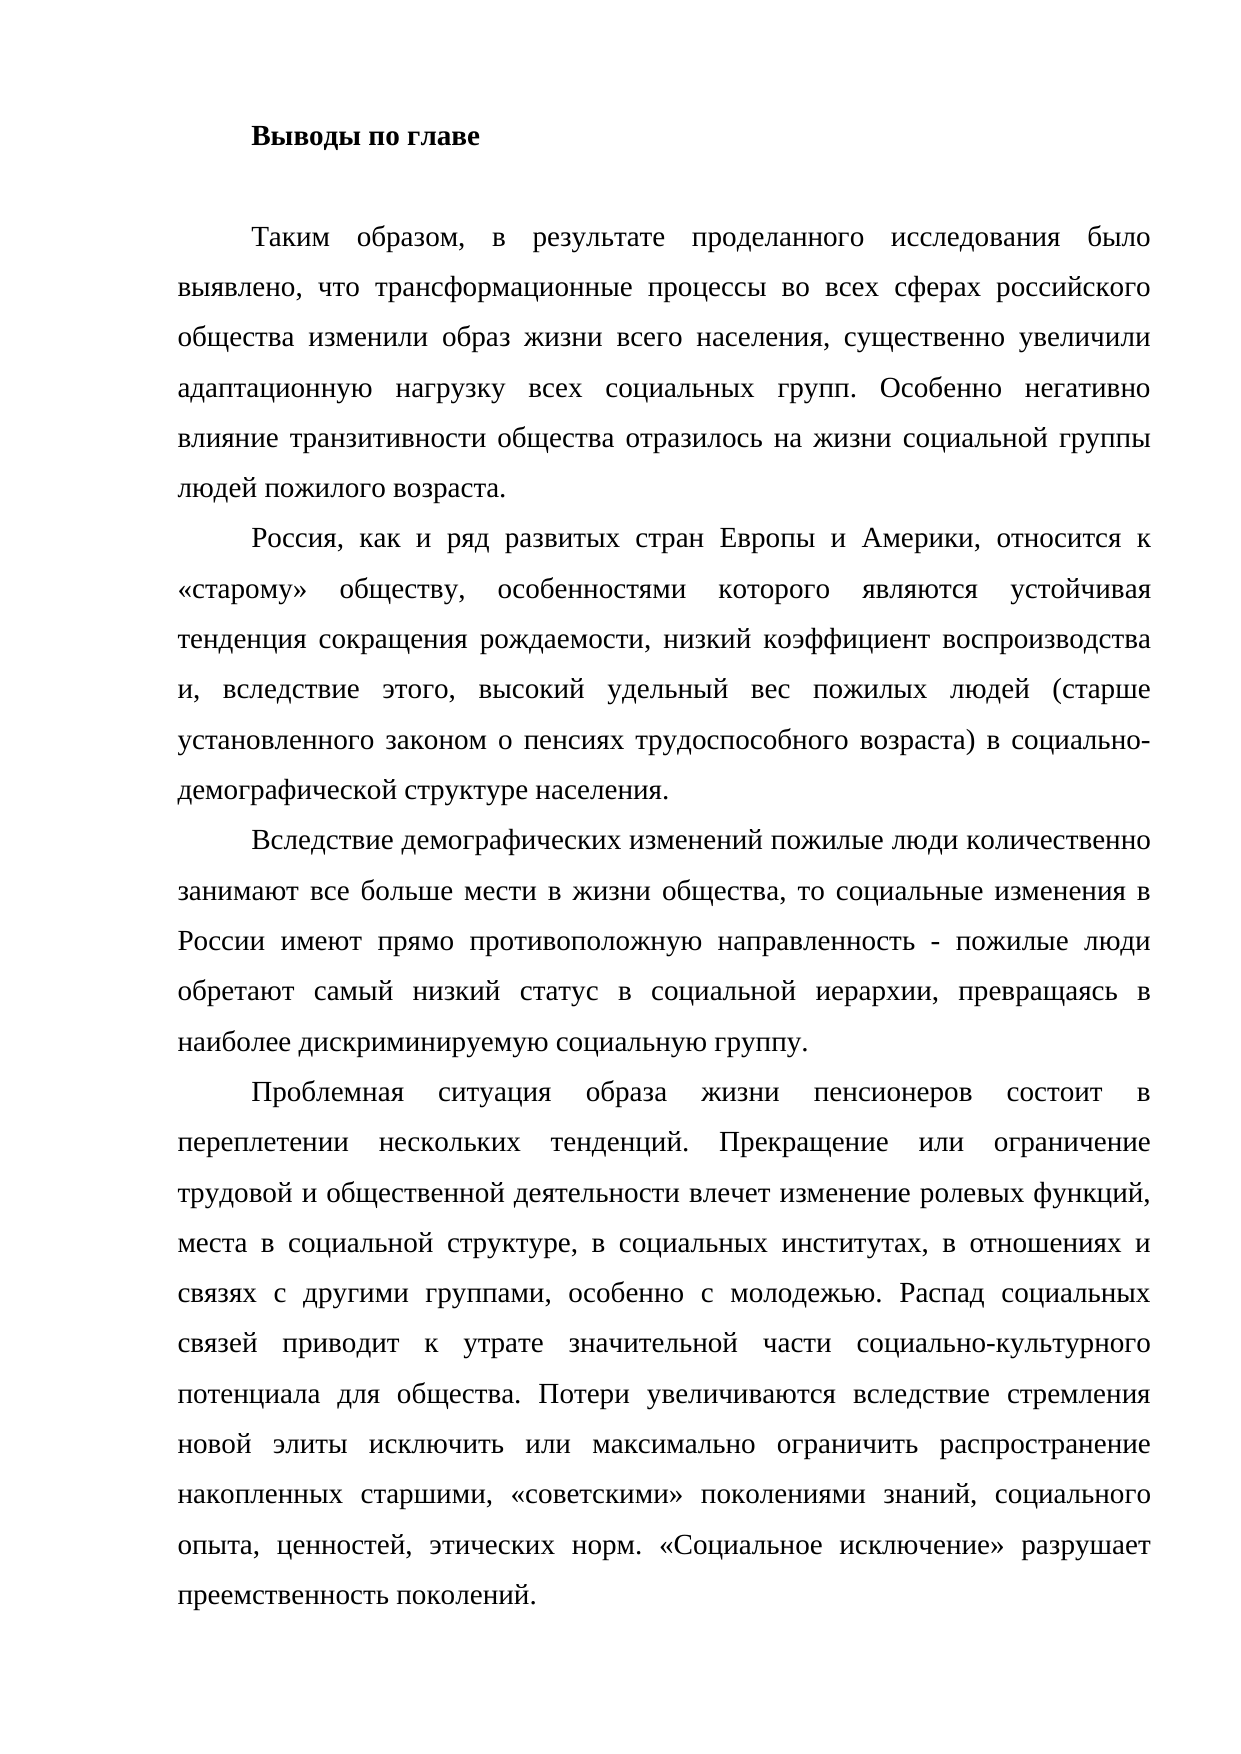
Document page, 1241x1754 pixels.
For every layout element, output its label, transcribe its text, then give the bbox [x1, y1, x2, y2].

text Россия, как и ряд развитых стран Европы и Америки, относится к «старому» обществу, особенностями которого являются устойчивая тенденция сокращения рождаемости, низкий коэффициент воспроизводства и, вследствие этого, высокий удельный вес пожилых людей (старше установленного законом о пенсиях трудоспособного возраста) в социально- демографической структуре населения. [177, 521, 1152, 806]
text Таким образом, в результате проделанного исследования было выявлено, что трансформационные процессы во всех сферах российского общества изменили образ жизни всего населения, существенно увеличили адаптационную нагрузку всех социальных групп. Особенно негативно влияние транзитивности общества отразилось на жизни социальной группы людей пожилого возраста. [177, 219, 1152, 504]
text Вследствие демографических изменений пожилые люди количественно занимают все больше мести в жизни общества, то социальные изменения в России имеют прямо противоположную направленность - пожилые люди обретают самый низкий статус в социальной иерархии, превращаясь в наиболее дискриминируемую социальную группу. [177, 822, 1152, 1057]
text Проблемная ситуация образа жизни пенсионеров состоит в переплетении нескольких тенденций. Прекращение или ограничение трудовой и общественной деятельности влечет изменение ролевых функций, места в социальной структуре, в социальных институтах, в отношениях и связях с другими группами, особенно с молодежью. Распад социальных связей приводит к утрате значительной части социально-культурного потенциала для общества. Потери увеличиваются вследствие стремления новой элиты исключить или максимально ограничить распространение накопленных старшими, «советскими» поколениями знаний, социального опыта, ценностей, этических норм. «Социальное исключение» разрушает преемственность поколений. [177, 1074, 1152, 1611]
text Выводы по главе [177, 118, 1152, 152]
